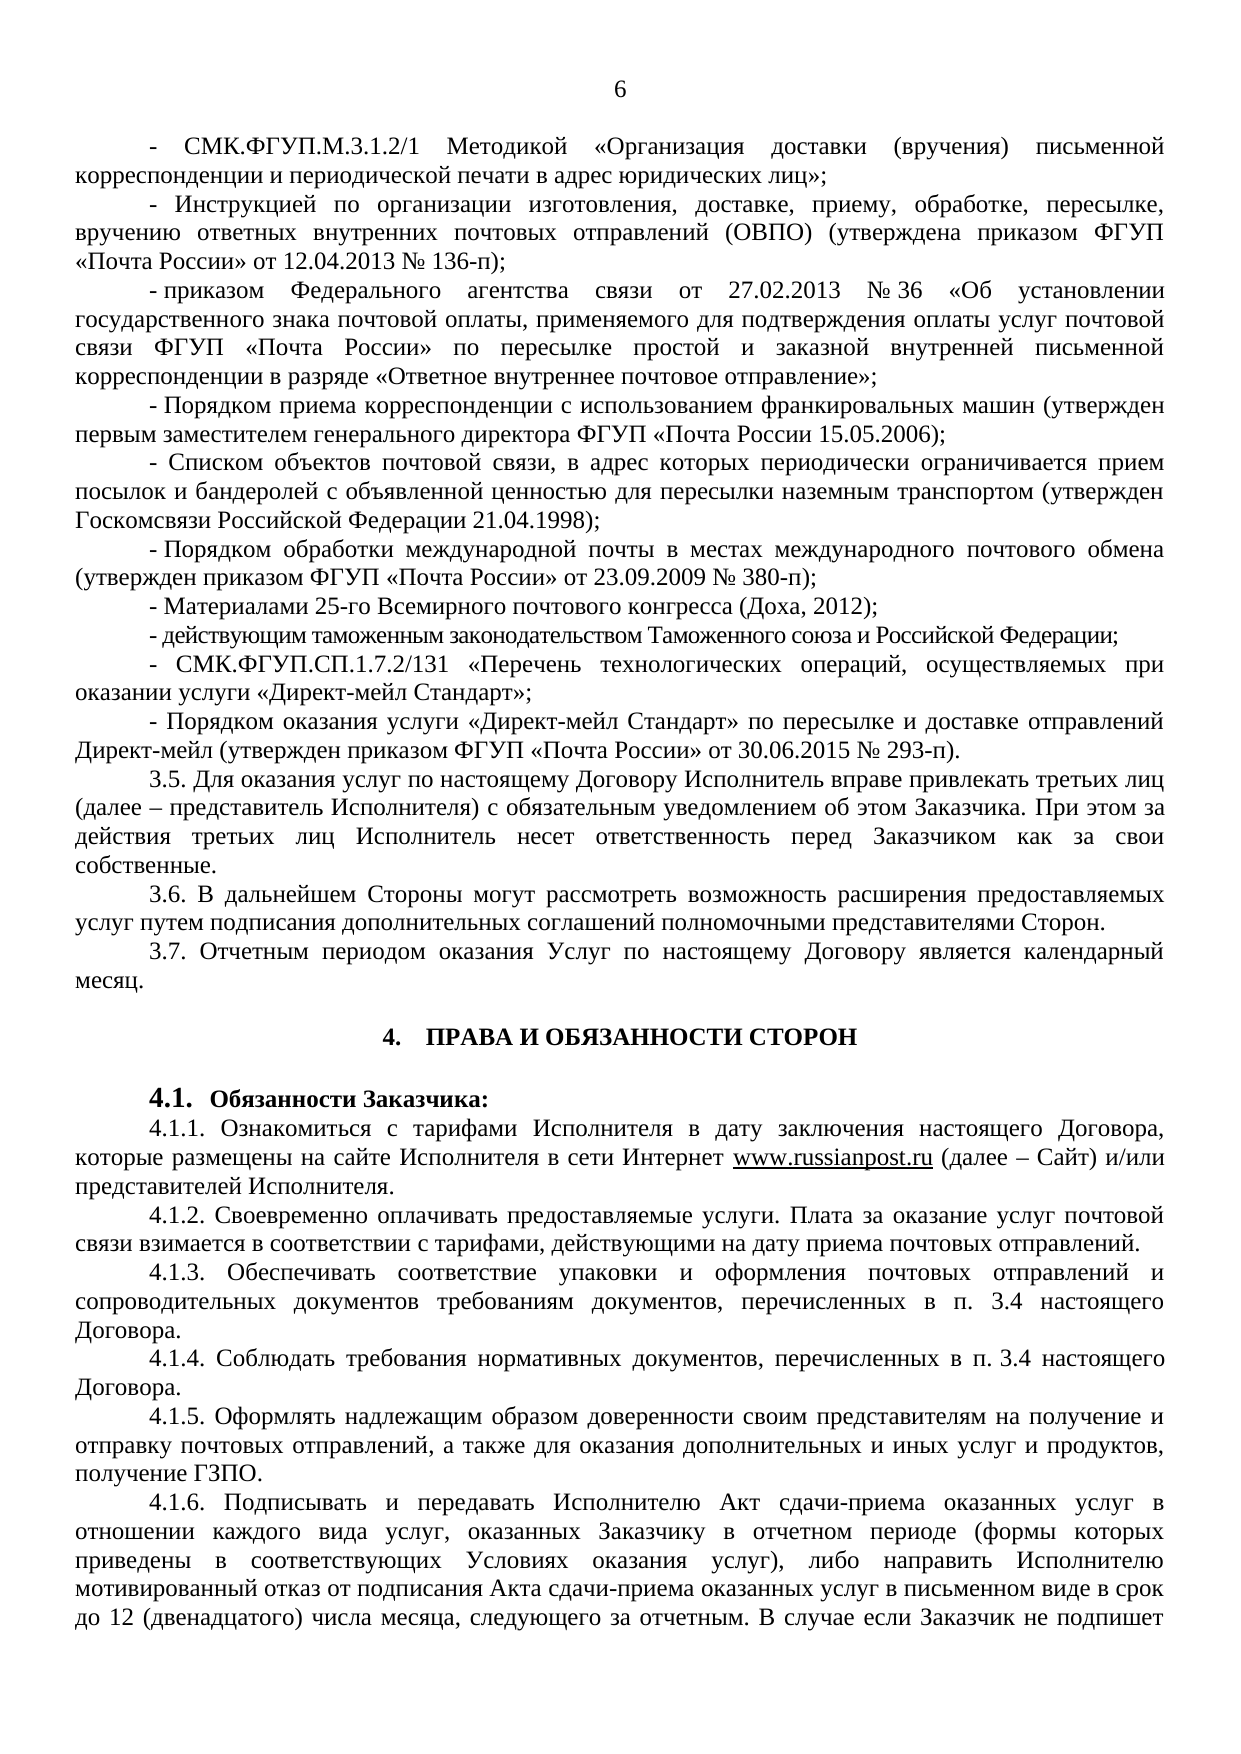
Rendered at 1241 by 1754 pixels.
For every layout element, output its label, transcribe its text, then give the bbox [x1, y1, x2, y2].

text - Порядком приема корреспонденции с использованием франкировальных машин (утвержден первым заместителем генерального директора ФГУП «Почта России 15.05.2006); [75, 390, 1165, 447]
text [75, 1487, 1165, 1631]
text - Порядком оказания услуги «Директ-мейл Стандарт» по пересылке и доставке отправлений Директ-мейл (утвержден приказом ФГУП «Почта России» от 30.06.2015 № 293-п). [75, 706, 1165, 764]
text 4.1.3. Обеспечивать соответствие упаковки и оформления почтовых отправлений и сопроводительных документов требованиям документов, перечисленных в п. 3.4 настоящего Договора. [75, 1257, 1165, 1343]
text - действующим таможенным законодательством Таможенного союза и Российской Федерации; [75, 620, 1165, 649]
text 4.1.5. Оформлять надлежащим образом доверенности своим представителям на получение и отправку почтовых отправлений, а также для оказания дополнительных и иных услуг и продуктов, получение ГЗПО. [75, 1401, 1165, 1487]
text - Порядком обработки международной почты в местах международного почтового обмена (утвержден приказом ФГУП «Почта России» от 23.09.2009 № 380-п); [75, 534, 1165, 591]
text 4.1.1. Ознакомиться с тарифами Исполнителя в дату заключения настоящего Договора, которые размещены на сайте Исполнителя в сети Интернет www.russianpost.ru (далее – Сайт) и/или представителей Исполнителя. [75, 1113, 1165, 1200]
text - Списком объектов почтовой связи, в адрес которых периодически ограничивается прием посылок и бандеролей с объявленной ценностью для пересылки наземным транспортом (утвержден Госкомсвязи Российской Федерации 21.04.1998); [75, 447, 1165, 534]
text 4.1.4. Соблюдать требования нормативных документов, перечисленных в п. 3.4 настоящего Договора. [75, 1343, 1165, 1401]
text 3.6. В дальнейшем Стороны могут рассмотреть возможность расширения предоставляемых услуг путем подписания дополнительных соглашений полномочными представителями Сторон. [75, 879, 1165, 936]
list ПРАВА И ОБЯЗАННОСТИ СТОРОН [75, 1022, 1164, 1051]
list Обязанности Заказчика: [75, 1080, 1165, 1113]
text 4.1.2. Своевременно оплачивать предоставляемые услуги. Плата за оказание услуг почтовой связи взимается в соответствии с тарифами, действующими на дату приема почтовых отправлений. [75, 1200, 1165, 1257]
text - приказом Федерального агентства связи от 27.02.2013 № 36 «Об установлении государственного знака почтовой оплаты, применяемого для подтверждения оплаты услуг почтовой связи ФГУП «Почта России» по пересылке простой и заказной внутренней письменной корреспонденции в разряде «Ответное внутреннее почтовое отправление»; [75, 275, 1165, 390]
text - Материалами 25-го Всемирного почтового конгресса (Доха, 2012); [75, 591, 1165, 620]
text - СМК.ФГУП.М.3.1.2/1 Методикой «Организация доставки (вручения) письменной корреспонденции и периодической печати в адрес юридических лиц»; [75, 131, 1165, 189]
text - СМК.ФГУП.СП.1.7.2/131 «Перечень технологических операций, осуществляемых при оказании услуги «Директ-мейл Стандарт»; [75, 649, 1165, 706]
text 3.7. Отчетным периодом оказания Услуг по настоящему Договору является календарный месяц. [75, 936, 1165, 994]
text 3.5. Для оказания услуг по настоящему Договору Исполнитель вправе привлекать третьих лиц (далее – представитель Исполнителя) с обязательным уведомлением об этом Заказчика. При этом за действия третьих лиц Исполнитель несет ответственность перед Заказчиком как за свои собственные. [75, 764, 1165, 879]
text - Инструкцией по организации изготовления, доставке, приему, обработке, пересылке, вручению ответных внутренних почтовых отправлений (ОВПО) (утверждена приказом ФГУП «Почта России» от 12.04.2013 № 136-п); [75, 189, 1165, 275]
